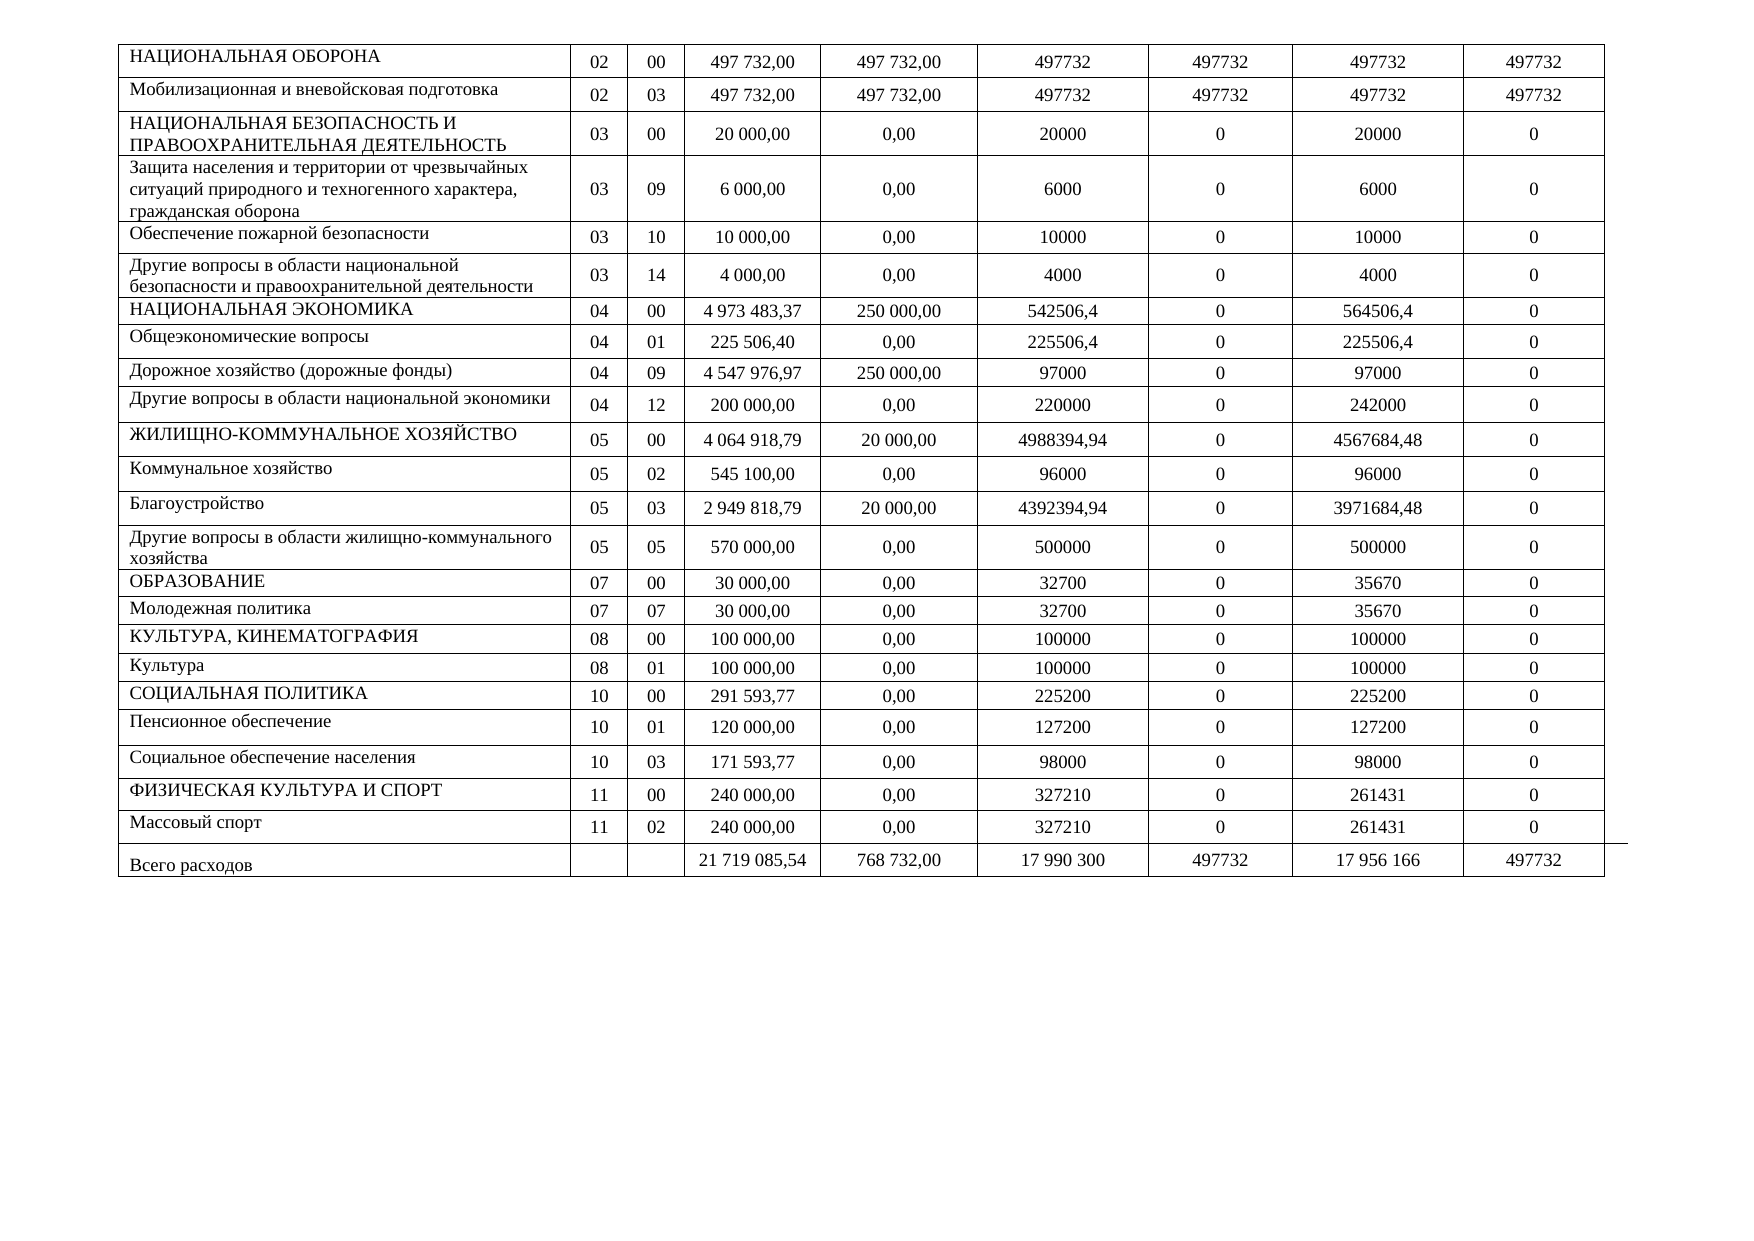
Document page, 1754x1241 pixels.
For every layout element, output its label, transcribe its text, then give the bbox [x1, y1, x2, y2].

table_cell 542506,4 [978, 298, 1148, 324]
table_cell СОЦИАЛЬНАЯ ПОЛИТИКА [119, 682, 570, 709]
table_cell 08 [571, 654, 627, 681]
table_cell 200 000,00 [685, 387, 820, 422]
table_cell 08 [571, 625, 627, 653]
table_cell 0,00 [821, 710, 977, 744]
table_cell 497 732,00 [685, 45, 820, 77]
table_cell 00 [628, 625, 684, 653]
table_cell 11 [571, 844, 627, 876]
table_cell 6 000,00 [685, 156, 820, 221]
table_cell 10 [571, 746, 627, 777]
table_cell 01 [628, 654, 684, 681]
table_cell 225506,4 [1293, 325, 1463, 358]
table_cell НАЦИОНАЛЬНАЯ ОБОРОНА [119, 45, 570, 77]
table_cell 261431 [1293, 779, 1463, 810]
table_cell 240 000,00 [685, 779, 820, 810]
table_cell 0 [1464, 457, 1604, 491]
table_cell 0 [1464, 779, 1604, 810]
table_cell 14 [628, 254, 684, 297]
table_cell 0,00 [821, 625, 977, 653]
table_cell 01 [628, 710, 684, 744]
table_cell Благоустройство [119, 492, 570, 524]
table_cell 00 [628, 570, 684, 596]
table_cell [1605, 681, 1628, 709]
table_cell 768 732,00 [821, 844, 977, 876]
table_cell 171 593,77 [685, 746, 820, 777]
table_cell 97000 [1293, 359, 1463, 386]
table_cell 0,00 [821, 811, 977, 843]
table_cell [1605, 810, 1628, 843]
table_cell 127200 [1293, 710, 1463, 744]
table_cell 497 732,00 [821, 78, 977, 111]
table_cell [1605, 596, 1628, 623]
table_cell 0 [1149, 254, 1292, 297]
table_cell 0 [1464, 746, 1604, 777]
table_cell 0 [1149, 746, 1292, 777]
table_cell 09 [628, 359, 684, 386]
table_cell [1605, 386, 1628, 422]
table_cell [1605, 155, 1628, 221]
table_cell 0,00 [821, 654, 977, 681]
table_cell 0 [1149, 710, 1292, 744]
table_cell 05 [571, 457, 627, 491]
table_cell 04 [571, 325, 627, 358]
table_cell 0,00 [821, 156, 977, 221]
table_cell Всего расходов [119, 844, 570, 876]
table_cell [1605, 624, 1628, 653]
table_cell 4 064 918,79 [685, 423, 820, 456]
table_cell 10000 [1293, 222, 1463, 252]
table_cell Коммунальное хозяйство [119, 457, 570, 491]
table_cell [1605, 653, 1628, 681]
table_cell 100 000,00 [685, 654, 820, 681]
table_cell 00 [628, 45, 684, 77]
table_cell 11 [571, 779, 627, 810]
table_cell 05 [571, 423, 627, 456]
table_cell 225506,4 [978, 325, 1148, 358]
table_cell 100000 [1293, 654, 1463, 681]
table_cell 225 506,40 [685, 325, 820, 358]
table_cell 497732 [1149, 844, 1292, 876]
table_cell 0 [1464, 423, 1604, 456]
table_cell 32700 [978, 597, 1148, 623]
table_cell 20000 [1293, 112, 1463, 155]
table_cell 225200 [1293, 682, 1463, 709]
table_cell 11 [571, 811, 627, 843]
table_cell 03 [571, 112, 627, 155]
table_cell 00 [628, 423, 684, 456]
table_cell 01 [628, 325, 684, 358]
table_cell 242000 [1293, 387, 1463, 422]
table_cell [1605, 844, 1628, 876]
table_cell НАЦИОНАЛЬНАЯ БЕЗОПАСНОСТЬ И ПРАВООХРАНИТЕЛЬНАЯ ДЕЯТЕЛЬНОСТЬ [119, 112, 570, 155]
table_cell 0 [1464, 710, 1604, 744]
table_cell 97000 [978, 359, 1148, 386]
table_cell Культура [119, 654, 570, 681]
table_cell 02 [571, 78, 627, 111]
table_cell 2 [628, 844, 684, 876]
table_cell 497732 [1464, 78, 1604, 111]
table_cell Защита населения и территории от чрезвычайных ситуаций природного и техногенного характера, гражданская оборона [119, 156, 570, 221]
table_cell 127200 [978, 710, 1148, 744]
table_cell 500000 [978, 526, 1148, 569]
table_cell 497732 [1464, 45, 1604, 77]
table_cell [1605, 111, 1628, 155]
table_cell [1605, 253, 1628, 297]
table_cell 20 000,00 [821, 423, 977, 456]
table_cell [1605, 422, 1628, 456]
table_cell 0 [1149, 654, 1292, 681]
table_cell 0 [1149, 325, 1292, 358]
table_cell 05 [571, 526, 627, 569]
table_cell 30 000,00 [685, 597, 820, 623]
table_cell 07 [628, 597, 684, 623]
table_cell 20 000,00 [821, 492, 977, 524]
table_cell 570 000,00 [685, 526, 820, 569]
table_cell 0 [1464, 222, 1604, 252]
table_cell [1605, 778, 1628, 810]
table_cell 21 719 085,54 [685, 844, 820, 876]
table_cell ЖИЛИЩНО-КОММУНАЛЬНОЕ ХОЗЯЙСТВО [119, 423, 570, 456]
table_cell Другие вопросы в области национальной безопасности и правоохранительной деятельности [119, 254, 570, 297]
table_cell [1605, 569, 1628, 596]
table_cell 0,00 [821, 387, 977, 422]
table_cell 0 [1149, 597, 1292, 623]
table_cell 03 [571, 156, 627, 221]
table_cell 02 [628, 811, 684, 843]
table_cell 17 956 166 [1293, 844, 1463, 876]
table_cell 30 000,00 [685, 570, 820, 596]
table_cell 545 100,00 [685, 457, 820, 491]
table_cell 250 000,00 [821, 298, 977, 324]
table_cell 0 [1149, 625, 1292, 653]
table_cell 0,00 [821, 597, 977, 623]
table_cell 20000 [978, 112, 1148, 155]
table_cell 20 000,00 [685, 112, 820, 155]
table_cell 240 000,00 [685, 811, 820, 843]
table_cell 4567684,48 [1293, 423, 1463, 456]
table_cell 0 [1149, 156, 1292, 221]
table_cell 0,00 [821, 526, 977, 569]
table_cell 10 000,00 [685, 222, 820, 252]
table_cell 564506,4 [1293, 298, 1463, 324]
table_cell 0 [1464, 325, 1604, 358]
table_cell [1605, 745, 1628, 777]
table_cell 0 [1464, 387, 1604, 422]
table_cell 120 000,00 [685, 710, 820, 744]
table_cell 07 [571, 570, 627, 596]
table_cell 2 949 818,79 [685, 492, 820, 524]
table_cell Дорожное хозяйство (дорожные фонды) [119, 359, 570, 386]
table_cell 03 [628, 492, 684, 524]
table_cell Общеэкономические вопросы [119, 325, 570, 358]
table_cell 0 [1149, 526, 1292, 569]
table_cell Пенсионное обеспечение [119, 710, 570, 744]
table_cell ФИЗИЧЕСКАЯ КУЛЬТУРА И СПОРТ [119, 779, 570, 810]
table_cell 497 732,00 [821, 45, 977, 77]
table_cell 10000 [978, 222, 1148, 252]
table_cell 0 [1464, 625, 1604, 653]
table_cell 0 [1464, 811, 1604, 843]
table_cell Обеспечение пожарной безопасности [119, 222, 570, 252]
table_cell 03 [628, 746, 684, 777]
table_cell Мобилизационная и вневойсковая подготовка [119, 78, 570, 111]
table_cell 10 [571, 682, 627, 709]
table_cell 0,00 [821, 254, 977, 297]
table_cell 0 [1149, 359, 1292, 386]
table_cell 05 [628, 526, 684, 569]
table_cell [1605, 324, 1628, 358]
table_cell 497732 [1464, 844, 1604, 876]
table_cell Социальное обеспечение населения [119, 746, 570, 777]
table_cell 0 [1149, 811, 1292, 843]
table_cell 4 000,00 [685, 254, 820, 297]
table_cell 0,00 [821, 457, 977, 491]
table_cell 100 000,00 [685, 625, 820, 653]
table_cell 03 [571, 254, 627, 297]
table_cell 497 732,00 [685, 78, 820, 111]
table_cell 0 [1464, 156, 1604, 221]
table_cell [1605, 44, 1628, 77]
table_cell 327210 [978, 811, 1148, 843]
table_cell 497732 [978, 45, 1148, 77]
table_cell 0 [1149, 457, 1292, 491]
table_cell 4988394,94 [978, 423, 1148, 456]
table_cell 220000 [978, 387, 1148, 422]
table_cell 6000 [978, 156, 1148, 221]
table_cell 00 [628, 112, 684, 155]
table_cell 0 [1149, 112, 1292, 155]
table_cell 0 [1464, 359, 1604, 386]
table_cell [1605, 456, 1628, 491]
table_cell 4000 [1293, 254, 1463, 297]
table_cell 04 [571, 298, 627, 324]
table_cell 4392394,94 [978, 492, 1148, 524]
table_cell 96000 [1293, 457, 1463, 491]
table_cell 02 [571, 45, 627, 77]
table_cell 00 [628, 682, 684, 709]
table_cell 10 [628, 222, 684, 252]
table_cell 0 [1149, 779, 1292, 810]
table_cell 0 [1464, 298, 1604, 324]
table_cell 96000 [978, 457, 1148, 491]
table_cell 04 [571, 359, 627, 386]
table_cell 03 [571, 222, 627, 252]
table_cell 250 000,00 [821, 359, 977, 386]
table_cell 35670 [1293, 570, 1463, 596]
table_cell [1605, 709, 1628, 744]
table_cell 0 [1464, 570, 1604, 596]
table_cell 497732 [978, 78, 1148, 111]
table_cell Другие вопросы в области жилищно-коммунального хозяйства [119, 526, 570, 569]
table_cell Молодежная политика [119, 597, 570, 623]
table_cell 04 [571, 387, 627, 422]
table_cell 17 990 300 [978, 844, 1148, 876]
table_cell 09 [628, 156, 684, 221]
table_cell 327210 [978, 779, 1148, 810]
table_cell 35670 [1293, 597, 1463, 623]
table_cell 4000 [978, 254, 1148, 297]
table_cell 0,00 [821, 746, 977, 777]
table_cell 291 593,77 [685, 682, 820, 709]
table_cell 0 [1464, 597, 1604, 623]
table_cell 10 [571, 710, 627, 744]
table_cell 32700 [978, 570, 1148, 596]
table_cell 0 [1149, 570, 1292, 596]
table_cell [1605, 221, 1628, 252]
table_cell КУЛЬТУРА, КИНЕМАТОГРАФИЯ [119, 625, 570, 653]
table_cell 497732 [1149, 45, 1292, 77]
table_cell 0 [1464, 254, 1604, 297]
table_cell 100000 [1293, 625, 1463, 653]
table_cell 0 [1464, 654, 1604, 681]
table_cell 0 [1149, 682, 1292, 709]
table_cell 497732 [1149, 78, 1292, 111]
table_cell 00 [628, 779, 684, 810]
table_cell 497732 [1293, 78, 1463, 111]
table_cell 0,00 [821, 570, 977, 596]
table_cell 02 [628, 457, 684, 491]
table_cell 0 [1464, 526, 1604, 569]
table_cell 98000 [1293, 746, 1463, 777]
table_cell 0 [1149, 298, 1292, 324]
table_cell 0 [1149, 492, 1292, 524]
table_cell [1605, 77, 1628, 111]
table_cell [1605, 491, 1628, 524]
table_cell 100000 [978, 625, 1148, 653]
table_cell 00 [628, 298, 684, 324]
table_cell 100000 [978, 654, 1148, 681]
table_cell 0 [1149, 222, 1292, 252]
table_cell 0,00 [821, 112, 977, 155]
table_cell 0 [1149, 423, 1292, 456]
table_cell 03 [628, 78, 684, 111]
table_cell 3971684,48 [1293, 492, 1463, 524]
table_cell 0,00 [821, 779, 977, 810]
table_cell 4 973 483,37 [685, 298, 820, 324]
table_cell 6000 [1293, 156, 1463, 221]
table_cell 225200 [978, 682, 1148, 709]
table_cell 0,00 [821, 325, 977, 358]
table_cell 0 [1464, 492, 1604, 524]
table_cell 0 [1464, 682, 1604, 709]
table_cell 497732 [1293, 45, 1463, 77]
table_cell Другие вопросы в области национальной экономики [119, 387, 570, 422]
table_cell 05 [571, 492, 627, 524]
table_cell 0,00 [821, 222, 977, 252]
table_cell 12 [628, 387, 684, 422]
table_cell [1605, 358, 1628, 386]
table_cell 98000 [978, 746, 1148, 777]
table_cell 500000 [1293, 526, 1463, 569]
table_cell 07 [571, 597, 627, 623]
table_cell 4 547 976,97 [685, 359, 820, 386]
table_cell Массовый спорт [119, 811, 570, 843]
table_cell 0 [1149, 387, 1292, 422]
table_cell 0 [1464, 112, 1604, 155]
table_cell [1605, 297, 1628, 324]
table_cell 0,00 [821, 682, 977, 709]
table_cell ОБРАЗОВАНИЕ [119, 570, 570, 596]
table_cell [1605, 525, 1628, 569]
table_cell НАЦИОНАЛЬНАЯ ЭКОНОМИКА [119, 298, 570, 324]
table_cell 261431 [1293, 811, 1463, 843]
